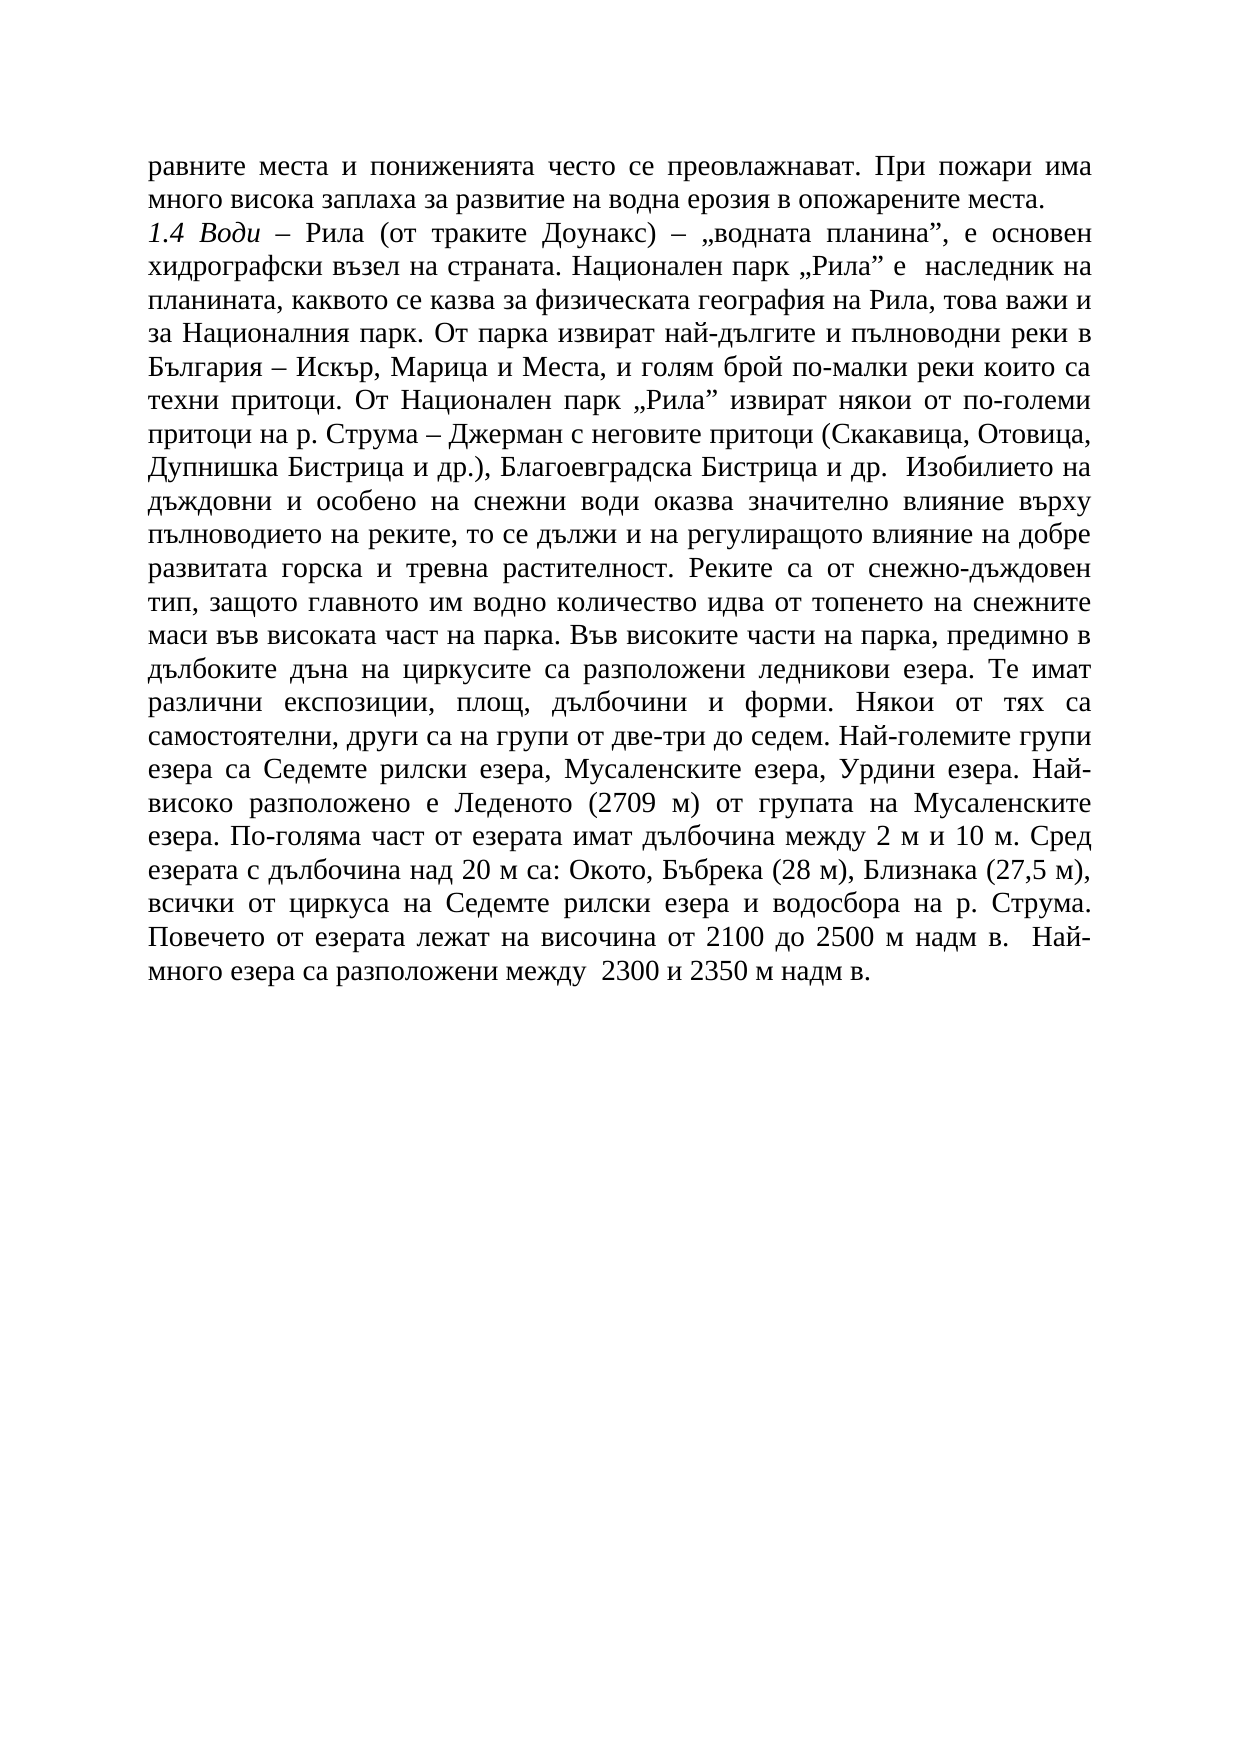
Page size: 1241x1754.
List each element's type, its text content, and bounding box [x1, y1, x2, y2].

text 1.4 Води – Рила (от траките Доунакс) – „водната планина”, е основен хидрографски възел на страната. Национален парк „Рила” е наследник на планината, каквото се казва за физическата география на Рила, това важи и за Националния парк. От парка извират най-дългите и пълноводни реки в България – Искър, Марица и Места, и голям брой по-малки реки които са техни притоци. От Национален парк „Рила” извират някои от по-големи притоци на р. Струма – Джерман с неговите притоци (Скакавица, Отовица, Дупнишка Бистрица и др.), Благоевградска Бистрица и др. Изобилието на дъждовни и особено на снежни води оказва значително влияние върху пълноводието на реките, то се дължи и на регулиращото влияние на добре развитата горска и тревна растителност. Реките са от снежно-дъждовен тип, защото главното им водно количество идва от топенето на снежните маси във високата част на парка. Във високите части на парка, предимно в дълбоките дъна на циркусите са разположени ледникови езера. Те имат различни експозиции, площ, дълбочини и форми. Някои от тях са самостоятелни, други са на групи от две-три до седем. Най-големите групи езера са Седемте рилски езера, Мусаленските езера, Урдини езера. Най-високо разположено е Леденото (2709 м) от групата на Мусаленските езера. По-голяма част от езерата имат дълбочина между 2 м и 10 м. Сред езерата с дълбочина над 20 м са: Окото, Бъбрека (28 м), Близнака (27,5 м), всички от циркуса на Седемте рилски езера и водосбора на р. Струма. Повечето от езерата лежат на височина от 2100 до 2500 м надм в. Най-много езера са разположени между 2300 и 2350 м надм в. [148, 215, 1093, 986]
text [148, 148, 1093, 215]
